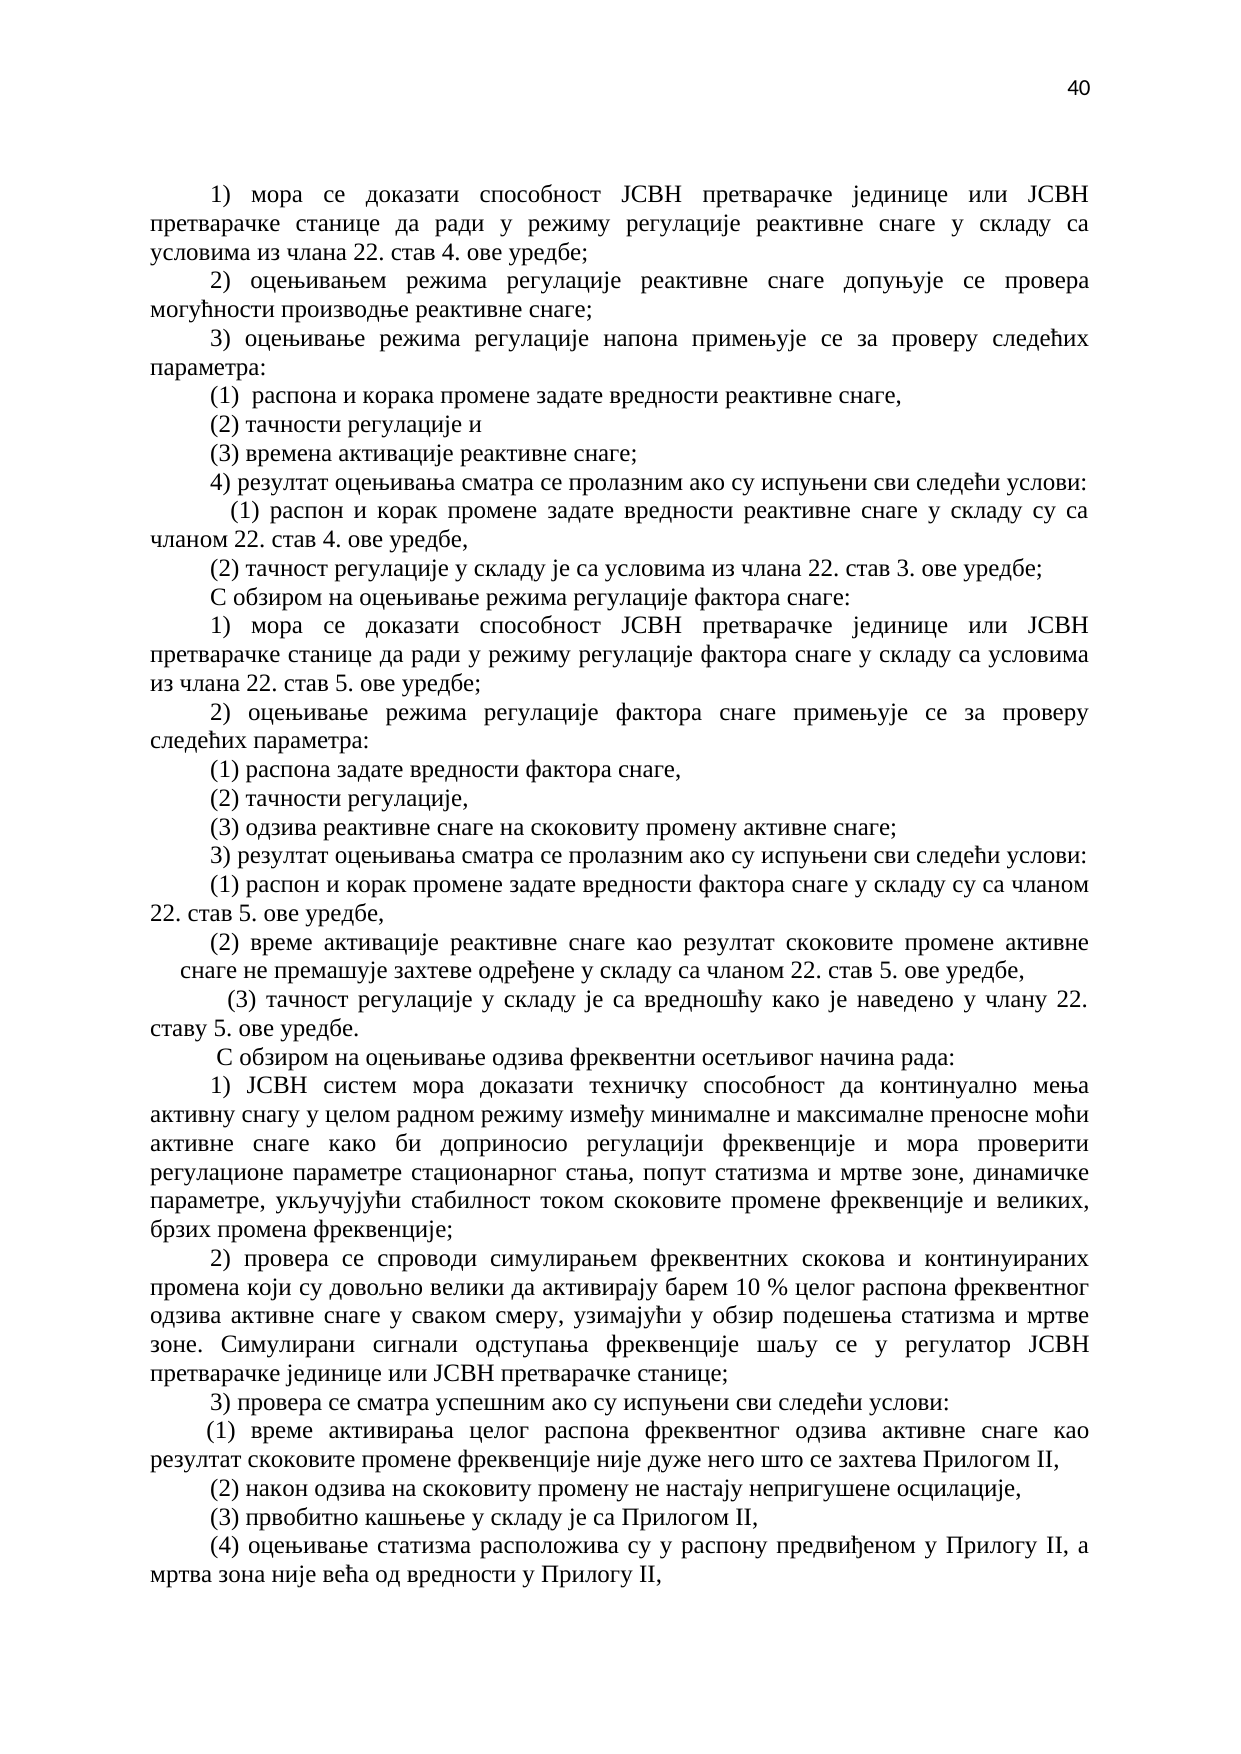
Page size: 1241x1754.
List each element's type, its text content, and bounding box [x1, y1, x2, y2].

text 3) резултат оцењивања сматра се пролазним ако су испуњени сви следећи услови: [180, 841, 1090, 869]
text (1) распона и корака промене задате вредности реактивне снаге, [180, 381, 1090, 409]
text 1) мора се доказати способност ЈСВН претварачке јединице или ЈСВН претварачке станице да ради у режиму регулације реактивне снаге у складу са условима из члана 22. став 4. ове уредбе; [150, 179, 1090, 266]
text (3) одзива реактивне снаге на скоковиту промену активне снаге; [180, 812, 1090, 841]
text 1) мора се доказати способност ЈСВН претварачке јединице или ЈСВН претварачке станице да ради у режиму регулације фактора снаге у складу са условима из члана 22. став 5. ове уредбе; [150, 611, 1090, 697]
text 2) провера се спроводи симулирањем фреквентних скокова и континуираних промена који су довољно велики да активирају барем 10 % целог распона фреквентног одзива активне снаге у сваком смеру, узимајући у обзир подешења статизма и мртве зоне. Симулирани сигнали одступања фреквенције шаљу се у регулатор ЈСВН претварачке јединице или ЈСВН претварачке станице; [150, 1243, 1090, 1387]
text 4) резултат оцењивања сматра се пролазним ако су испуњени сви следећи услови: [180, 467, 1090, 496]
text С обзиром на оцењивање режима регулације фактора снаге: [180, 582, 1090, 611]
text (3) првобитно кашњење у складу је са Прилогом II, [180, 1502, 1090, 1531]
text 2) оцењивањем режима регулације реактивне снаге допуњује се провера могућности производње реактивне снаге; [150, 266, 1090, 323]
text (2) након одзива на скоковиту промену не настају непригушене осцилације, [180, 1473, 1090, 1502]
text (1) време активирања целог распона фреквентног одзива активне снаге као резултат скоковите промене фреквенције није дуже него што се захтева Прилогом II, [150, 1416, 1090, 1473]
text (4) оцењивање статизма расположивa су у распону предвиђеном у Прилогу II, а мртва зона није већа од вредности у Прилогу II, [150, 1531, 1090, 1588]
text (2) тачности регулације, [180, 783, 1090, 812]
text (2) време активације реактивне снаге као резултат скоковите промене активне снаге не премашује захтеве одређене у складу са чланом 22. став 5. ове уредбе, [180, 927, 1090, 984]
text (2) тачности регулације и [180, 409, 1090, 438]
text (1) распон и корак промене задате вредности реактивне снаге у складу су са чланом 22. став 4. ове уредбе, [150, 496, 1090, 553]
text 3) оцењивање режима регулације напона примењује се за проверу следећих параметра: [150, 323, 1090, 381]
text 3) провера се сматра успешним ако су испуњени сви следећи услови: [180, 1387, 1090, 1416]
text 1) ЈСВН систем мора доказати техничку способност да континуално мења активну снагу у целом радном режиму између минималне и максималне преносне моћи активне снаге како би доприносио регулацији фреквенције и мора проверити регулационе параметре стационарног стања, попут статизма и мртве зоне, динамичке параметре, укључујући стабилност током скоковите промене фреквенције и великих, брзих промена фреквенције; [150, 1071, 1090, 1243]
text (1) распона задате вредности фактора снаге, [180, 754, 1090, 783]
text (3) времена активације реактивне снаге; [180, 438, 1090, 467]
text (3) тачност регулације у складу је са вредношћу како је наведено у члану 22. ставу 5. ове уредбе. [150, 984, 1090, 1042]
text (2) тачност регулације у складу је са условима из члана 22. став 3. ове уредбе; [180, 553, 1090, 582]
text (1) распон и корак промене задате вредности фактора снаге у складу су са чланом 22. став 5. ове уредбе, [150, 869, 1090, 927]
text С обзиром на оцењивање одзива фреквентни осетљивог начина рада: [180, 1042, 1090, 1071]
text 2) оцењивање режима регулације фактора снаге примењује се за проверу следећих параметра: [150, 697, 1090, 754]
